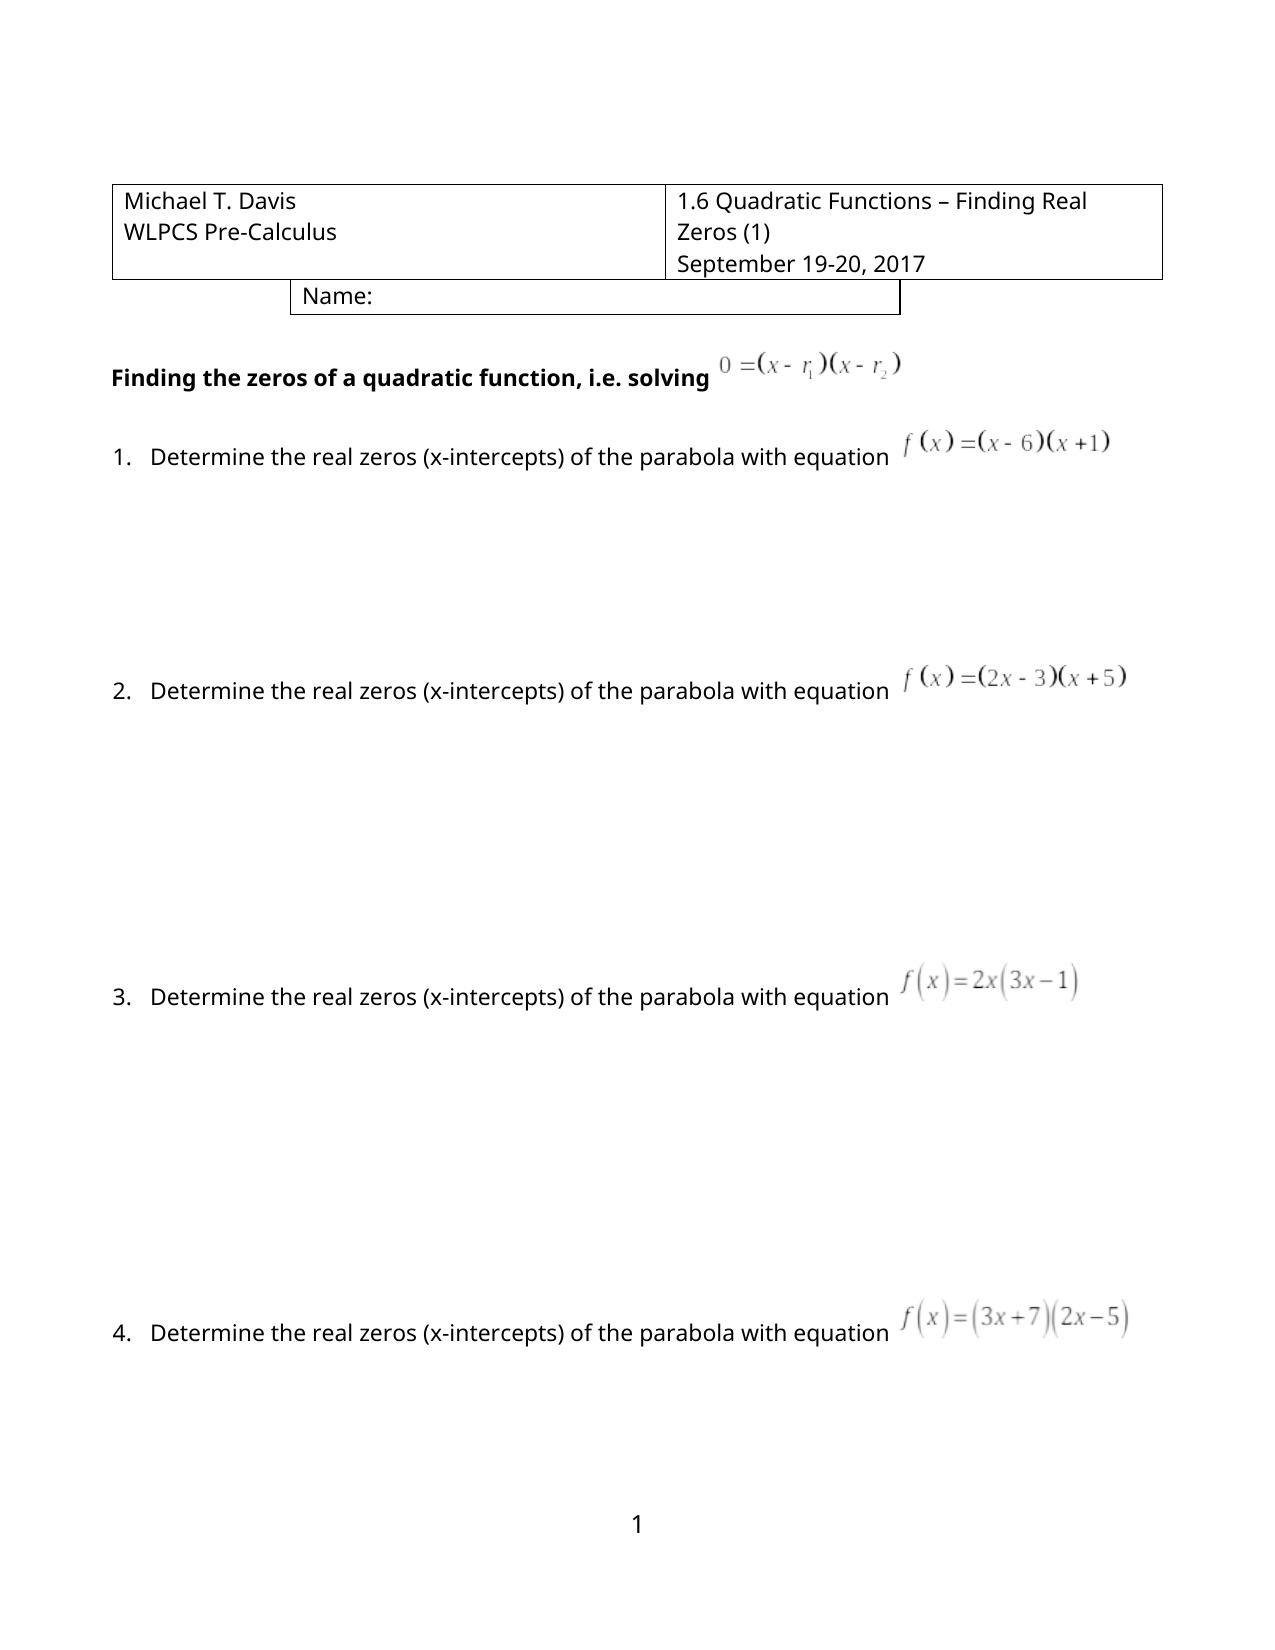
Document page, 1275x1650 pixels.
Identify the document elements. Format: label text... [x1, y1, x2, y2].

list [112, 1293, 1200, 1348]
table_header 1.6 Quadratic Functions – Finding Real Zeros (1) September 19-20, 2017 [666, 185, 1162, 279]
list Determine the real zeros (x-intercepts) of the parabola with equation [112, 659, 1200, 706]
list Determine the real zeros (x-intercepts) of the parabola with equation [112, 956, 1200, 1012]
list Determine the real zeros (x-intercepts) of the parabola with equation [112, 424, 1200, 472]
table_header Michael T. Davis WLPCS Pre-Calculus [113, 185, 665, 279]
table_cell Name: [291, 280, 899, 314]
text Finding the zeros of a quadratic function, i.e. solving [75, 346, 1200, 393]
